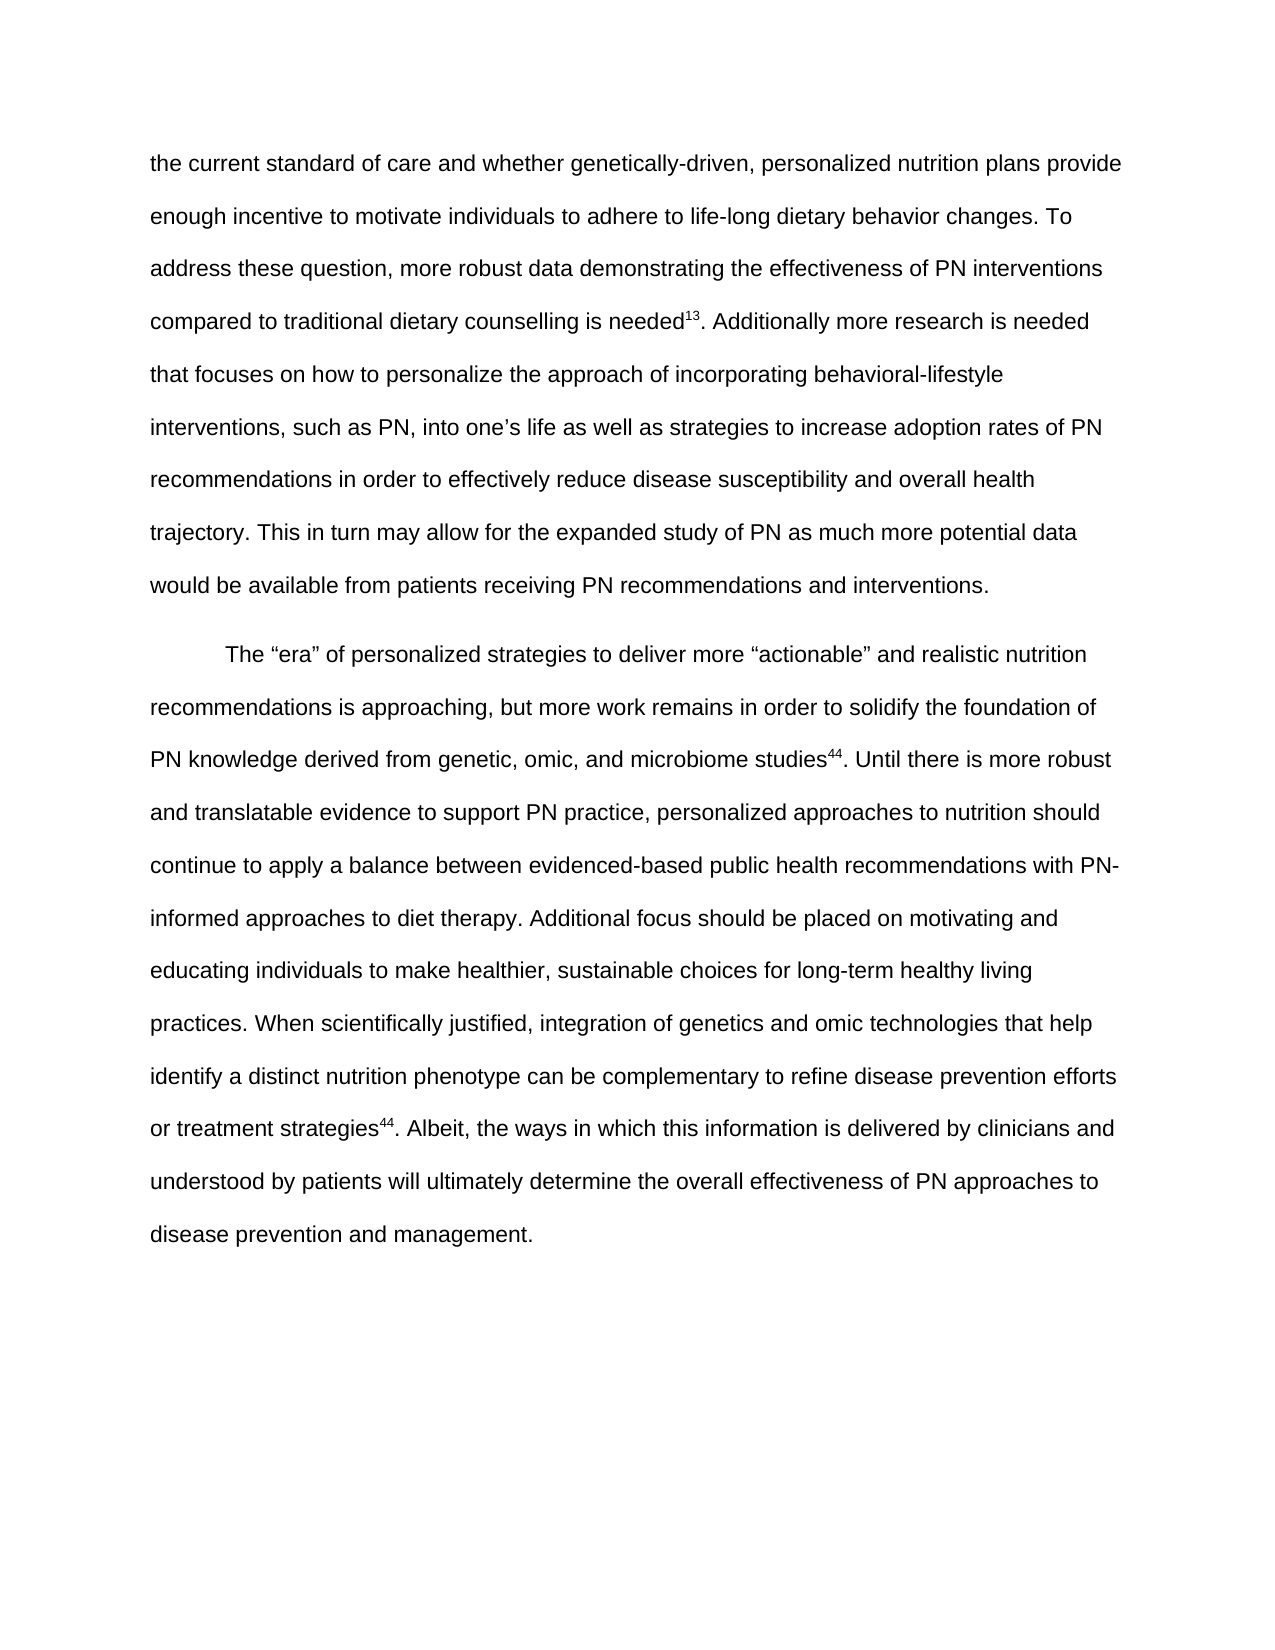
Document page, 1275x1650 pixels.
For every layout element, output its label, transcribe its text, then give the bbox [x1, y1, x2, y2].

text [150, 150, 1125, 598]
text The “era” of personalized strategies to deliver more “actionable” and realistic nutrition recommendations is approaching, but more work remains in order to solidify the foundation of PN knowledge derived from genetic, omic, and microbiome studies44. Until there is more robust and translatable evidence to support PN practice, personalized approaches to nutrition should continue to apply a balance between evidenced-based public health recommendations with PN-informed approaches to diet therapy. Additional focus should be placed on motivating and educating individuals to make healthier, sustainable choices for long-term healthy living practices. When scientifically justified, integration of genetics and omic technologies that help identify a distinct nutrition phenotype can be complementary to refine disease prevention efforts or treatment strategies44. Albeit, the ways in which this information is delivered by clinicians and understood by patients will ultimately determine the overall effectiveness of PN approaches to disease prevention and management. [150, 641, 1125, 1247]
